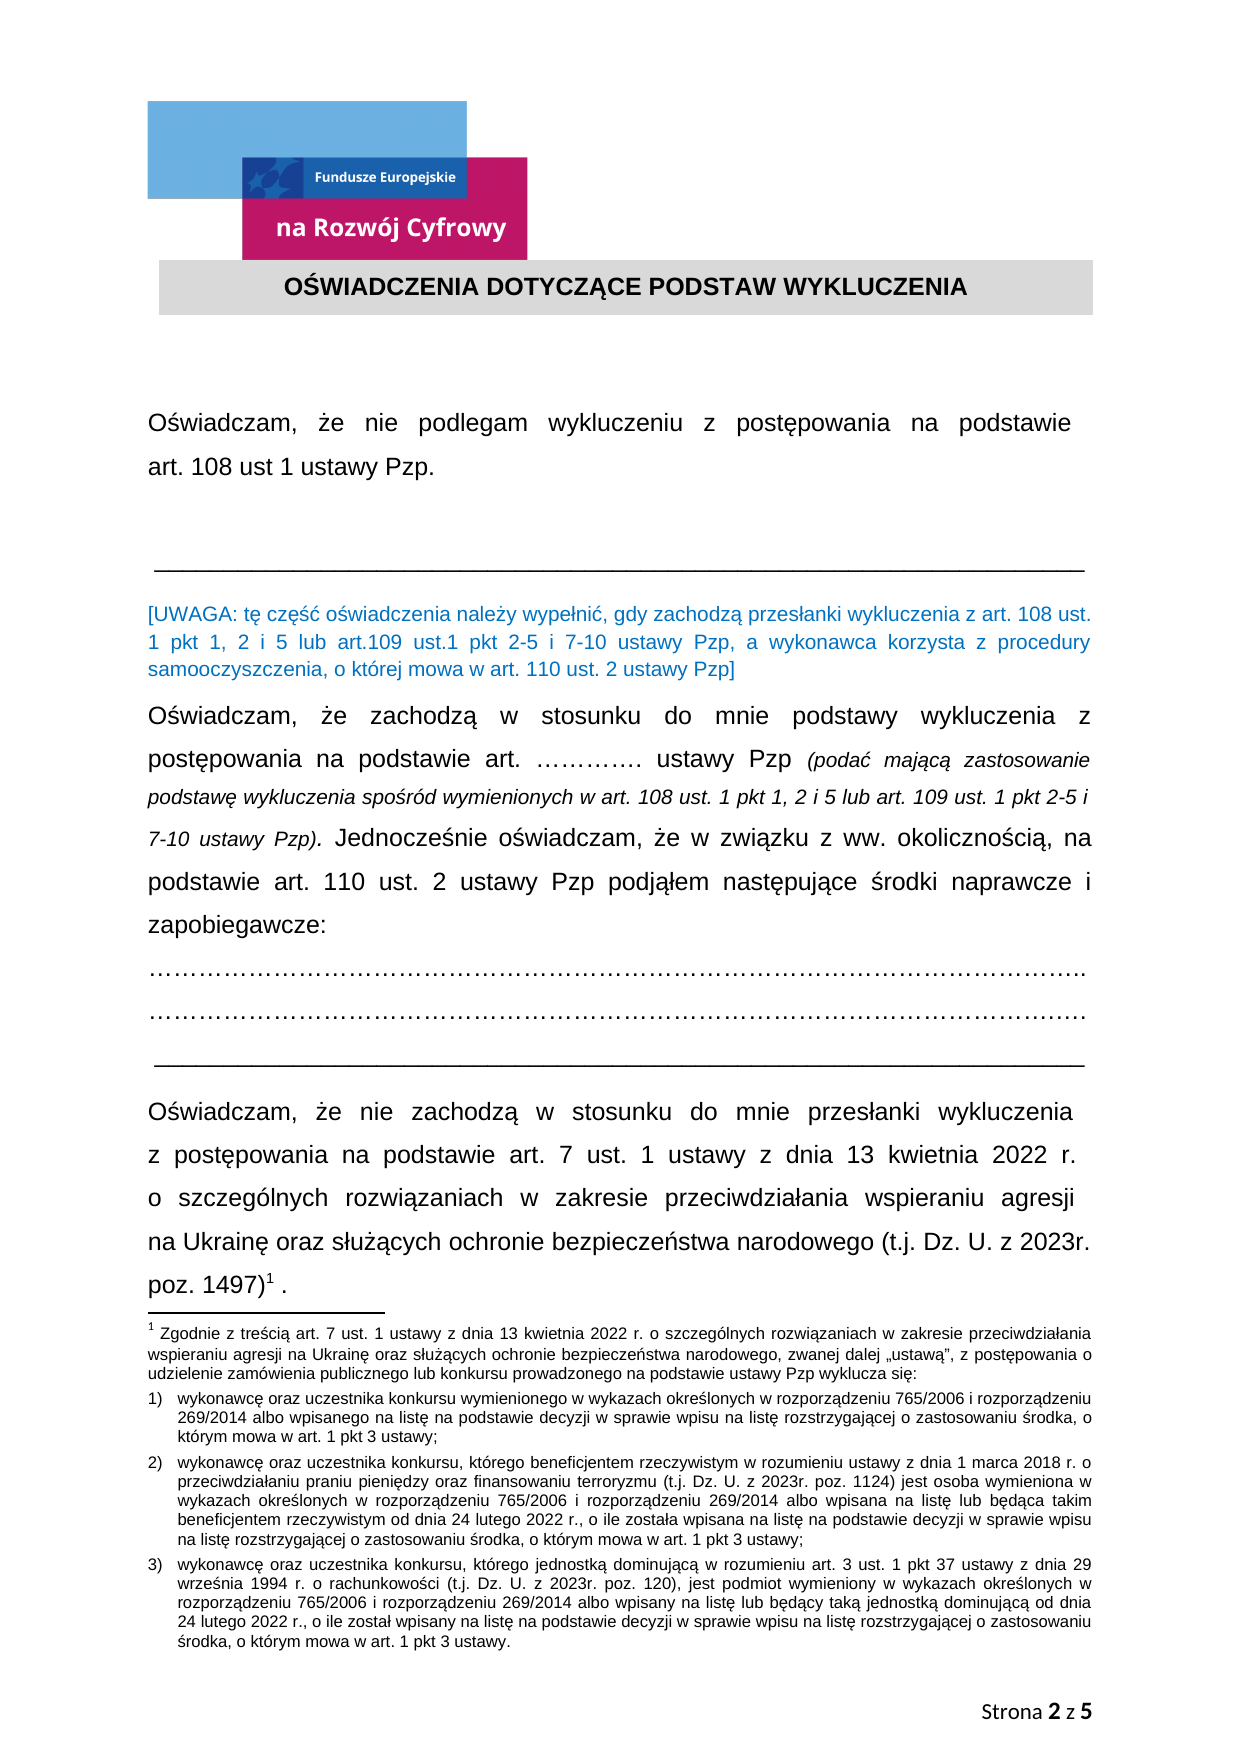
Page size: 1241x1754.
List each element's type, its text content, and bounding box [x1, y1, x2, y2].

text ___________________________________________________________________ [148, 1039, 1093, 1068]
text Oświadczam, że nie podlegam wykluczeniu z postępowania na podstawie art. 108 ust 1 ustawy Pzp. [148, 408, 1093, 480]
text Oświadczam, że nie zachodzą w stosunku do mnie przesłanki wykluczenia z postępowania na podstawie art. 7 ust. 1 ustawy z dnia 13 kwietnia 2022 r. o szczególnych rozwiązaniach w zakresie przeciwdziałania wspieraniu agresji na Ukrainę oraz służących ochronie bezpieczeństwa narodowego (t.j. Dz. U. z 2023r. poz. 1497) . [148, 1097, 1093, 1298]
picture [147, 101, 528, 260]
list ___________________________________________________________________ [148, 544, 1093, 573]
text Oświadczam, że zachodzą w stosunku do mnie podstawy wykluczenia z postępowania na podstawie art. …………. ustawy Pzp (podać mającą zastosowanie podstawę wykluczenia spośród wymienionych w art. 108 ust. 1 pkt 1, 2 i 5 lub art. 109 ust. 1 pkt 2-5 i 7-10 ustawy Pzp). Jednocześnie oświadczam, że w związku z ww. okolicznością, na podstawie art. 110 ust. 2 ustawy Pzp podjąłem następujące środki naprawcze i zapobiegawcze: …………………………………………………………………………………………………..……………………………………………………………………………………………….…. [148, 701, 1093, 1025]
table_header OŚWIADCZENIA DOTYCZĄCE PODSTAW WYKLUCZENIA [159, 260, 1093, 315]
text [UWAGA: tę część oświadczenia należy wypełnić, gdy zachodzą przesłanki wykluczenia z art. 108 ust. 1 pkt 1, 2 i 5 lub art.109 ust.1 pkt 2-5 i 7-10 ustawy Pzp, a wykonawca korzysta z procedury samooczyszczenia, o której mowa w art. 110 ust. 2 ustawy Pzp] [148, 602, 1093, 681]
